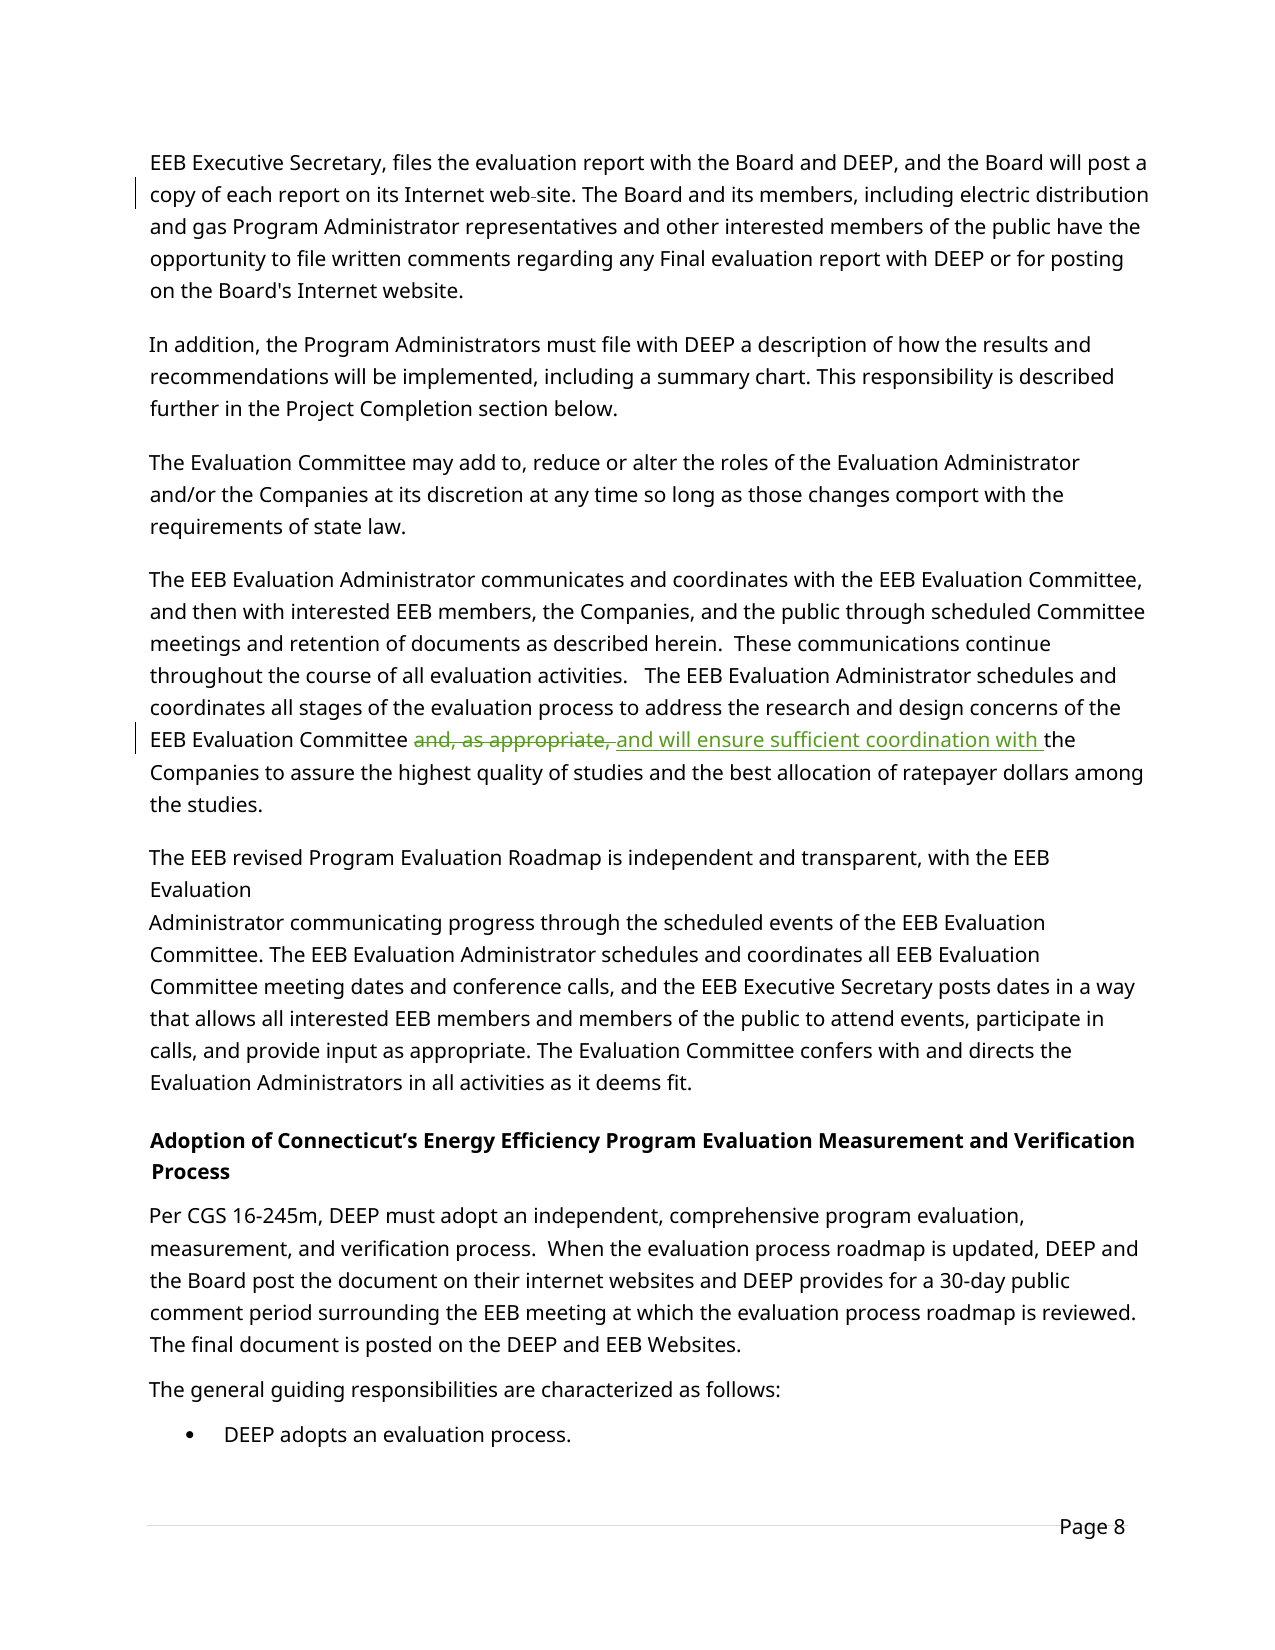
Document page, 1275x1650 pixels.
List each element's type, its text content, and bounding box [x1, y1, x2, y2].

text The EEB revised Program Evaluation Roadmap is independent and transparent, with the EEB Evaluation [148, 843, 1150, 904]
text The EEB Evaluation Administrator communicates and coordinates with the EEB Evaluation Committee, and then with interested EEB members, the Companies, and the public through scheduled Committee meetings and retention of documents as described herein. These communications continue throughout the course of all evaluation activities. The EEB Evaluation Administrator schedules and coordinates all stages of the evaluation process to address the research and design concerns of the EEB Evaluation Committee the Companies to assure the highest quality of studies and the best allocation of ratepayer dollars among the studies. [148, 565, 1150, 818]
text The Evaluation Committee may add to, reduce or alter the roles of the Evaluation Administrator and/or the Companies at its discretion at any time so long as those changes comport with the requirements of state law. [148, 448, 1150, 540]
text Adoption of Connecticut’s Energy Efficiency Program Evaluation Measurement and Verification Process [150, 1126, 1151, 1185]
text Per CGS 16-245m, DEEP must adopt an independent, comprehensive program evaluation, measurement, and verification process. When the evaluation process roadmap is updated, DEEP and the Board post the document on their internet websites and DEEP provides for a 30-day public comment period surrounding the EEB meeting at which the evaluation process roadmap is reviewed. The final document is posted on the DEEP and EEB Websites. [148, 1202, 1150, 1358]
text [148, 148, 1150, 305]
text Administrator communicating progress through the scheduled events of the EEB Evaluation Committee. The EEB Evaluation Administrator schedules and coordinates all EEB Evaluation Committee meeting dates and conference calls, and the EEB Executive Secretary posts dates in a way that allows all interested EEB members and members of the public to attend events, participate in calls, and provide input as appropriate. The Evaluation Committee confers with and directs the Evaluation Administrators in all activities as it deems fit. [148, 908, 1150, 1097]
text The general guiding responsibilities are characterized as follows: [148, 1375, 1150, 1403]
list DEEP adopts an evaluation process. [186, 1420, 1150, 1448]
text In addition, the Program Administrators must file with DEEP a description of how the results and recommendations will be implemented, including a summary chart. This responsibility is described further in the Project Completion section below. [148, 330, 1150, 423]
